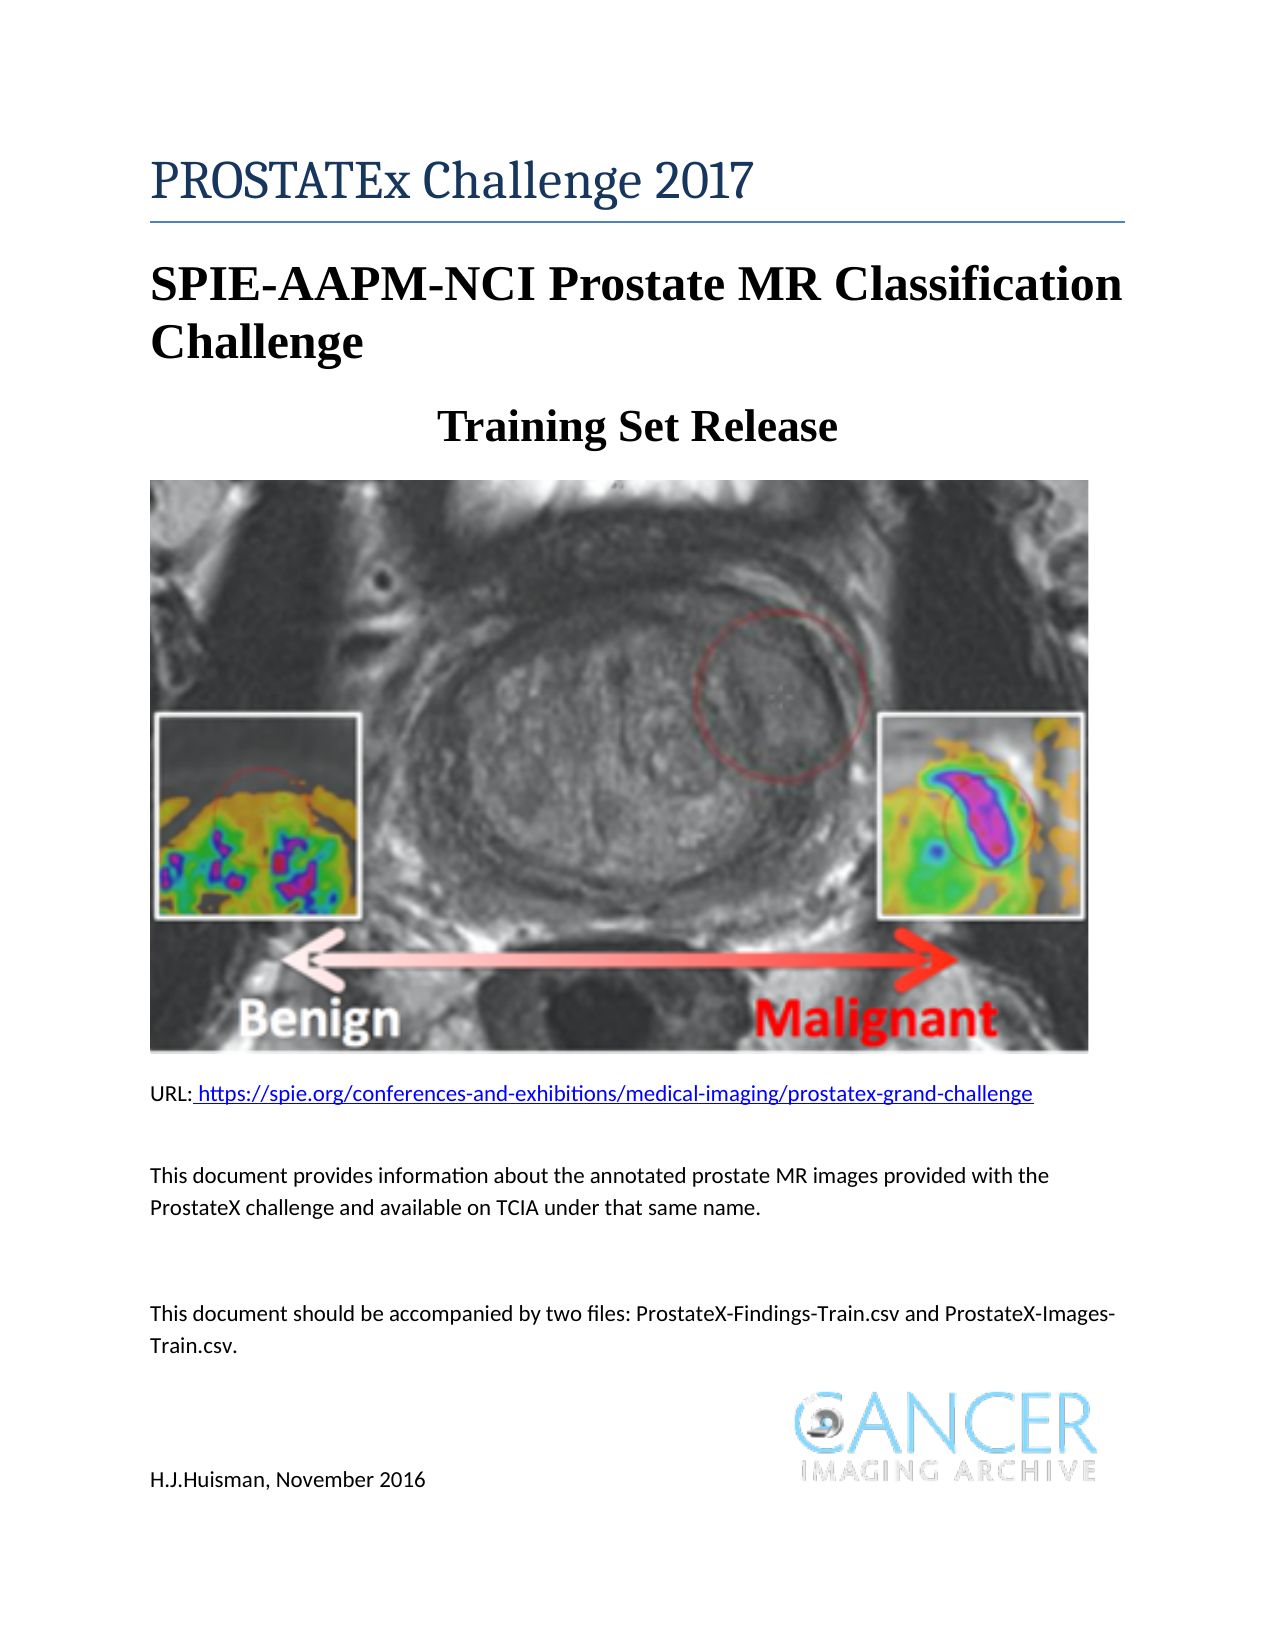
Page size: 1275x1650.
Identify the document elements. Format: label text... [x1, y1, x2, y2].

text This document provides information about the annotated prostate MR images provided with the ProstateX challenge and available on TCIA under that same name. [150, 1161, 1125, 1221]
subtitle Training Set Release [150, 398, 1125, 451]
title PROSTATEx Challenge 2017 [150, 150, 1125, 221]
text This document should be accompanied by two files: ProstateX-Findings-Train.csv and ProstateX-Images-Train.csv. [150, 1299, 1125, 1359]
picture [787, 1384, 1104, 1488]
text URL: https://spie.org/conferences-and-exhibitions/medical-imaging/prostatex-grand-challenge [150, 1079, 1125, 1107]
subtitle SPIE-AAPM-NCI Prostate MR Classification Challenge [150, 254, 1125, 369]
picture [150, 480, 1089, 1054]
